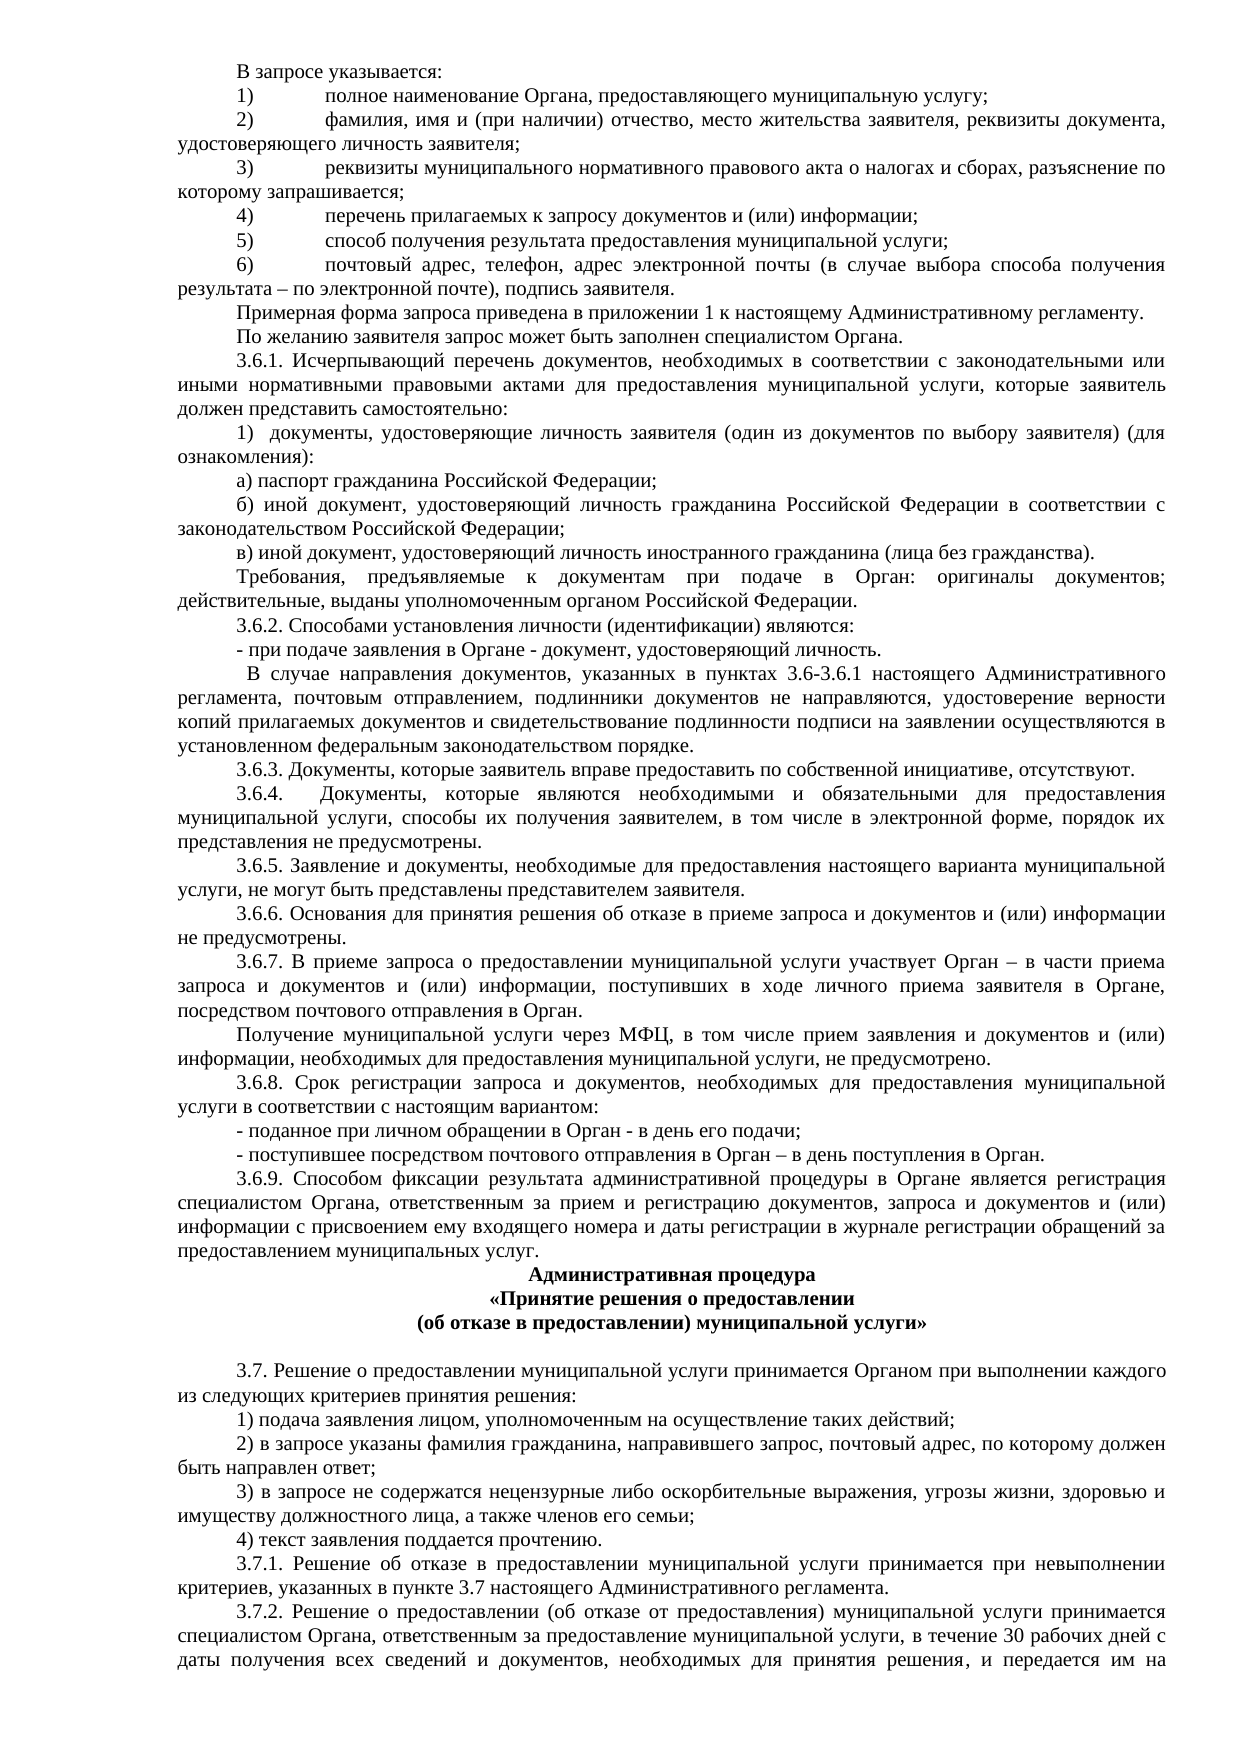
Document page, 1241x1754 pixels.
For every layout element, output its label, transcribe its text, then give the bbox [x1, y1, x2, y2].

text - при подаче заявления в Органе - документ, удостоверяющий личность. [177, 637, 1167, 661]
text в) иной документ, удостоверяющий личность иностранного гражданина (лица без гражданства). [177, 540, 1167, 564]
text В запросе указывается: [177, 59, 1167, 83]
text 3) в запросе не содержатся нецензурные либо оскорбительные выражения, угрозы жизни, здоровью и имуществу должностного лица, а также членов его семьи; [177, 1479, 1167, 1527]
text 1) полное наименование Органа, предоставляющего муниципальную услугу; [177, 83, 1167, 107]
text Административная процедура [177, 1262, 1167, 1286]
text 3.6.3. Документы, которые заявитель вправе предоставить по собственной инициативе, отсутствуют. [177, 757, 488, 781]
text 4) перечень прилагаемых к запросу документов и (или) информации; [177, 203, 1167, 227]
text 3.6.8. Срок регистрации запроса и документов, необходимых для предоставления муниципальной услуги в соответствии с настоящим вариантом: [177, 1070, 1167, 1118]
text По желанию заявителя запрос может быть заполнен специалистом Органа. [177, 324, 1167, 348]
text 3.6.4. Документы, которые являются необходимыми и обязательными для предоставления муниципальной услуги, способы их получения заявителем, в том числе в электронной форме, порядок их представления не предусмотрены. [177, 781, 1167, 853]
text 3) реквизиты муниципального нормативного правового акта о налогах и сборах, разъяснение по которому запрашивается; [177, 155, 1167, 203]
text 2) в запросе указаны фамилия гражданина, направившего запрос, почтовый адрес, по которому должен быть направлен ответ; [177, 1431, 1167, 1479]
text 3.6.2. Способами установления личности (идентификации) являются: [177, 612, 1167, 637]
text Примерная форма запроса приведена в приложении 1 к настоящему Административному регламенту. [177, 300, 1167, 324]
text 1) документы, удостоверяющие личность заявителя (один из документов по выбору заявителя) (для ознакомления): [177, 420, 1167, 468]
text (об отказе в предоставлении) муниципальной услуги» [177, 1310, 1167, 1334]
text а) паспорт гражданина Российской Федерации; [177, 468, 1167, 492]
text 3.6.5. Заявление и документы, необходимые для предоставления настоящего варианта муниципальной услуги, не могут быть представлены представителем заявителя. [177, 853, 1167, 901]
text 3.7. Решение о предоставлении муниципальной услуги принимается Органом при выполнении каждого из следующих критериев принятия решения: [177, 1358, 1167, 1407]
text 3.6.7. В приеме запроса о предоставлении муниципальной услуги участвует Орган – в части приема запроса и документов и (или) информации, поступивших в ходе личного приема заявителя в Органе, посредством почтового отправления в Орган. [177, 949, 1167, 1022]
text 3.6.9. Способом фиксации результата административной процедуры в Органе является регистрация специалистом Органа, ответственным за прием и регистрацию документов, запроса и документов и (или) информации с присвоением ему входящего номера и даты регистрации в журнале регистрации обращений за предоставлением муниципальных услуг. [177, 1166, 1167, 1262]
text 6) почтовый адрес, телефон, адрес электронной почты (в случае выбора способа получения результата – по электронной почте), подпись заявителя. [177, 252, 1167, 300]
text 3.7.1. Решение об отказе в предоставлении муниципальной услуги принимается при невыполнении критериев, указанных в пункте 3.7 настоящего Административного регламента. [177, 1551, 1167, 1599]
text «Принятие решения о предоставлении [177, 1286, 1167, 1310]
text 3.6.1. Исчерпывающий перечень документов, необходимых в соответствии с законодательными или иными нормативными правовыми актами для предоставления муниципальной услуги, которые заявитель должен представить самостоятельно: [177, 348, 1167, 420]
text б) иной документ, удостоверяющий личность гражданина Российской Федерации в соответствии с законодательством Российской Федерации; [177, 492, 1167, 540]
text 5) способ получения результата предоставления муниципальной услуги; [177, 227, 1167, 252]
text Требования, предъявляемые к документам при подаче в Орган: оригиналы документов; действительные, выданы уполномоченным органом Российской Федерации. [177, 564, 1167, 612]
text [177, 1599, 1167, 1671]
text 2) фамилия, имя и (при наличии) отчество, место жительства заявителя, реквизиты документа, удостоверяющего личность заявителя; [177, 107, 1167, 155]
text - поступившее посредством почтового отправления в Орган – в день поступления в Орган. [177, 1142, 1167, 1166]
text 4) текст заявления поддается прочтению. [177, 1527, 1167, 1551]
text - поданное при личном обращении в Орган - в день его подачи; [177, 1118, 1167, 1142]
text Получение муниципальной услуги через МФЦ, в том числе прием заявления и документов и (или) информации, необходимых для предоставления муниципальной услуги, не предусмотрено. [177, 1022, 1167, 1070]
text 1) подача заявления лицом, уполномоченным на осуществление таких действий; [177, 1407, 1167, 1431]
text 3.6.6. Основания для принятия решения об отказе в приеме запроса и документов и (или) информации не предусмотрены. [177, 901, 1167, 949]
text В случае направления документов, указанных в пунктах 3.6-3.6.1 настоящего Административного регламента, почтовым отправлением, подлинники документов не направляются, удостоверение верности копий прилагаемых документов и свидетельствование подлинности подписи на заявлении осуществляются в установленном федеральным законодательством порядке. [177, 661, 1167, 757]
